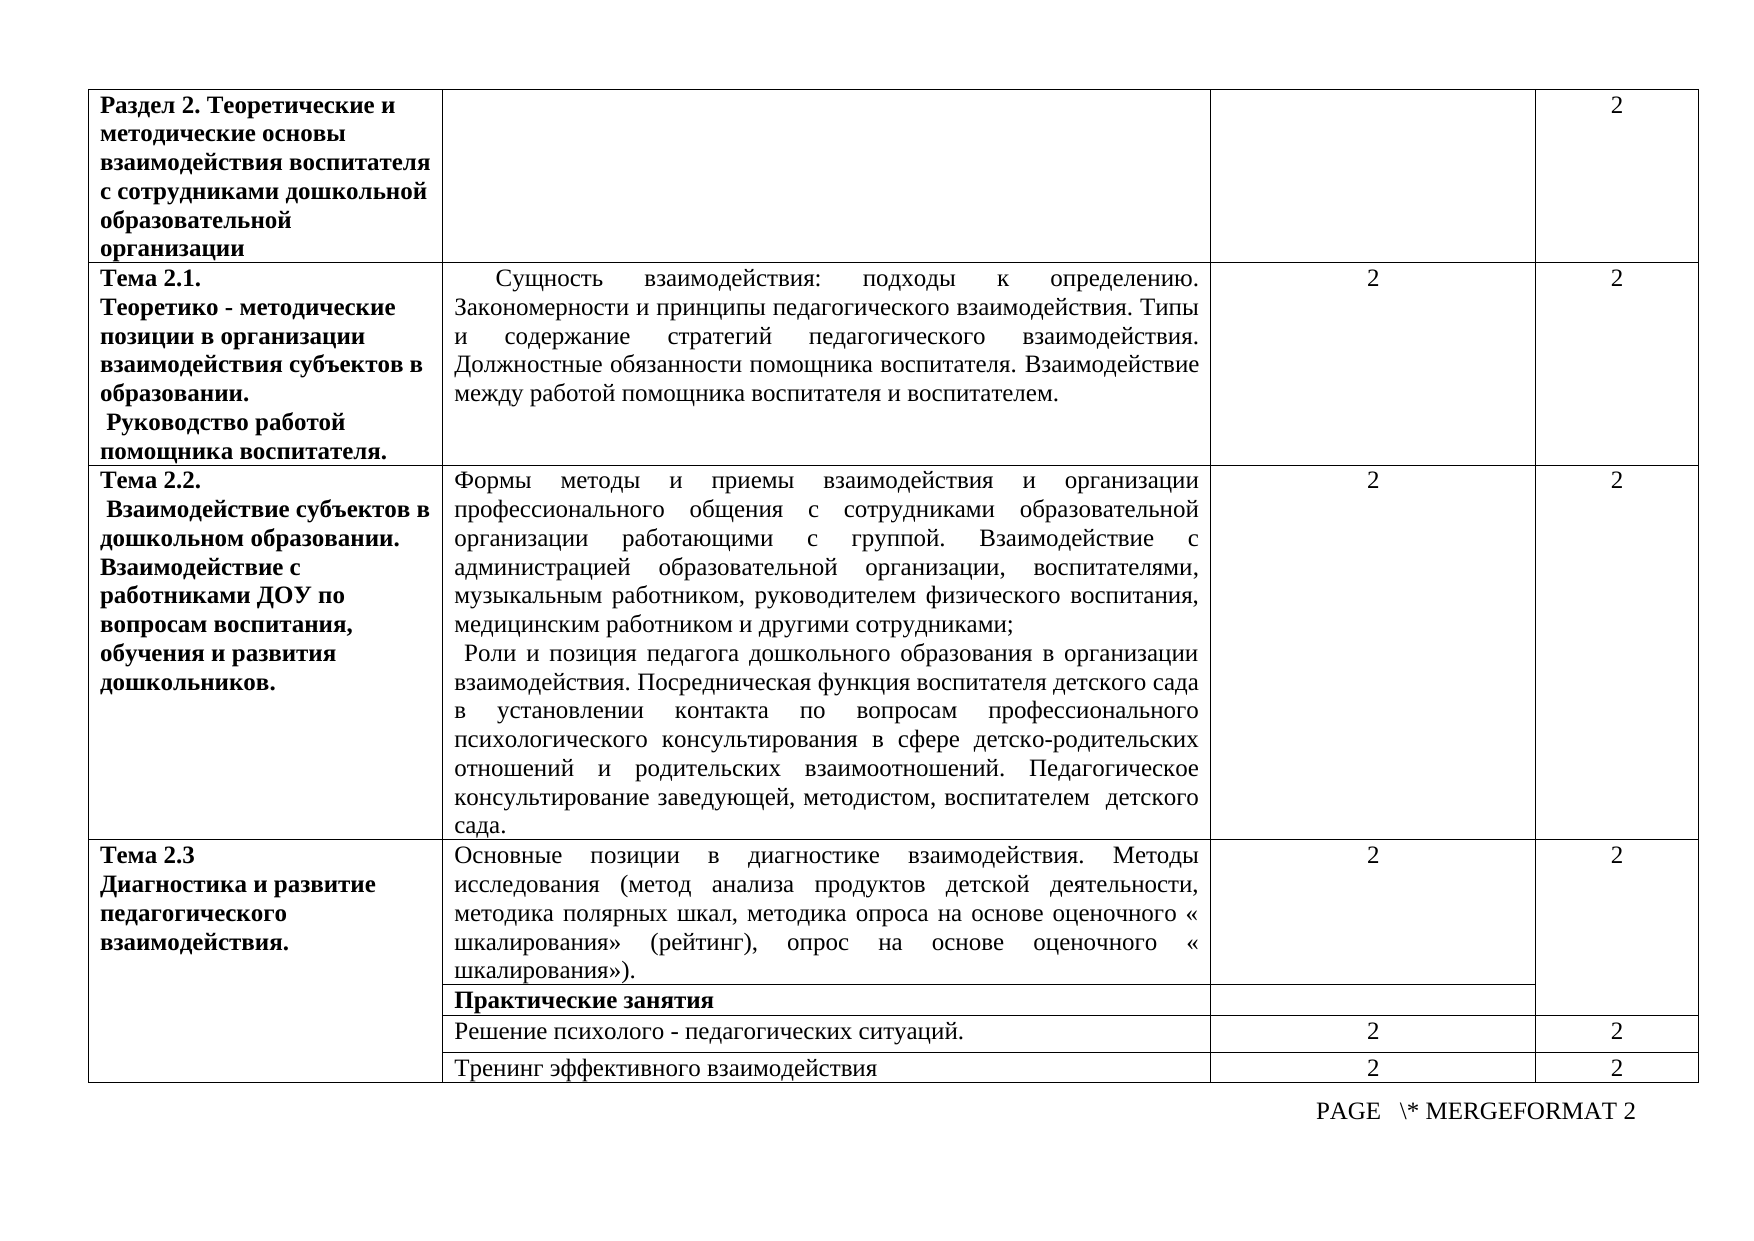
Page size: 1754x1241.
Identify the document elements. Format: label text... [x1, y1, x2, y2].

table_cell Тема 2.2. Взаимодействие субъектов в дошкольном образовании. Взаимодействие с работниками ДОУ по вопросам воспитания, обучения и развития дошкольников. [89, 466, 442, 839]
table_cell 2 [1211, 1016, 1535, 1052]
table_cell 2 [1536, 840, 1698, 1015]
table_cell Раздел 2. Теоретические и методические основы взаимодействия воспитателя с сотрудниками дошкольной образовательной организации [89, 90, 442, 262]
table_cell Тема 2.1. Теоретико - методические позиции в организации взаимодействия субъектов в образовании. Руководство работой помощника воспитателя. [89, 263, 442, 464]
table_cell Формы методы и приемы взаимодействия и организации профессионального общения с сотрудниками образовательной организации работающими с группой. Взаимодействие с администрацией образовательной организации, воспитателями, музыкальным работником, руководителем физического воспитания, медицинским работником и другими сотрудниками; Роли и позиция педагога дошкольного образования в организации взаимодействия. Посредническая функция воспитателя детского сада в установлении контакта по вопросам профессионального психологического консультирования в сфере детско-родительских отношений и родительских взаимоотношений. Педагогическое консультирование заведующей, методистом, воспитателем детского сада. [443, 466, 1210, 839]
table_cell Тренинг эффективного взаимодействия [443, 1053, 1210, 1082]
table_cell 2 [1536, 466, 1698, 839]
table_cell 2 [1211, 263, 1535, 464]
table_cell [1211, 90, 1535, 262]
table_cell Сущность взаимодействия: подходы к определению. Закономерности и принципы педагогического взаимодействия. Типы и содержание стратегий педагогического взаимодействия. Должностные обязанности помощника воспитателя. Взаимодействие между работой помощника воспитателя и воспитателем. [443, 263, 1210, 464]
table_cell Основные позиции в диагностике взаимодействия. Методы исследования (метод анализа продуктов детской деятельности, методика полярных шкал, методика опроса на основе оценочного « шкалирования» (рейтинг), опрос на основе оценочного « шкалирования»). [443, 840, 1210, 984]
table_cell Решение психолого - педагогических ситуаций. [443, 1016, 1210, 1052]
table_cell 2 [1211, 1053, 1535, 1082]
table_cell [443, 90, 1210, 262]
table_cell [1211, 985, 1535, 1015]
table_cell 2 [1536, 1016, 1698, 1052]
table_cell 2 [1211, 840, 1535, 984]
table_cell 2 [1536, 263, 1698, 464]
table_cell 2 [1536, 90, 1698, 262]
table_cell Практические занятия [443, 985, 1210, 1015]
table_cell 2 [1211, 466, 1535, 839]
table_cell 2 [1536, 1053, 1698, 1082]
table_cell Тема 2.3 Диагностика и развитие педагогического взаимодействия. [89, 840, 442, 1082]
